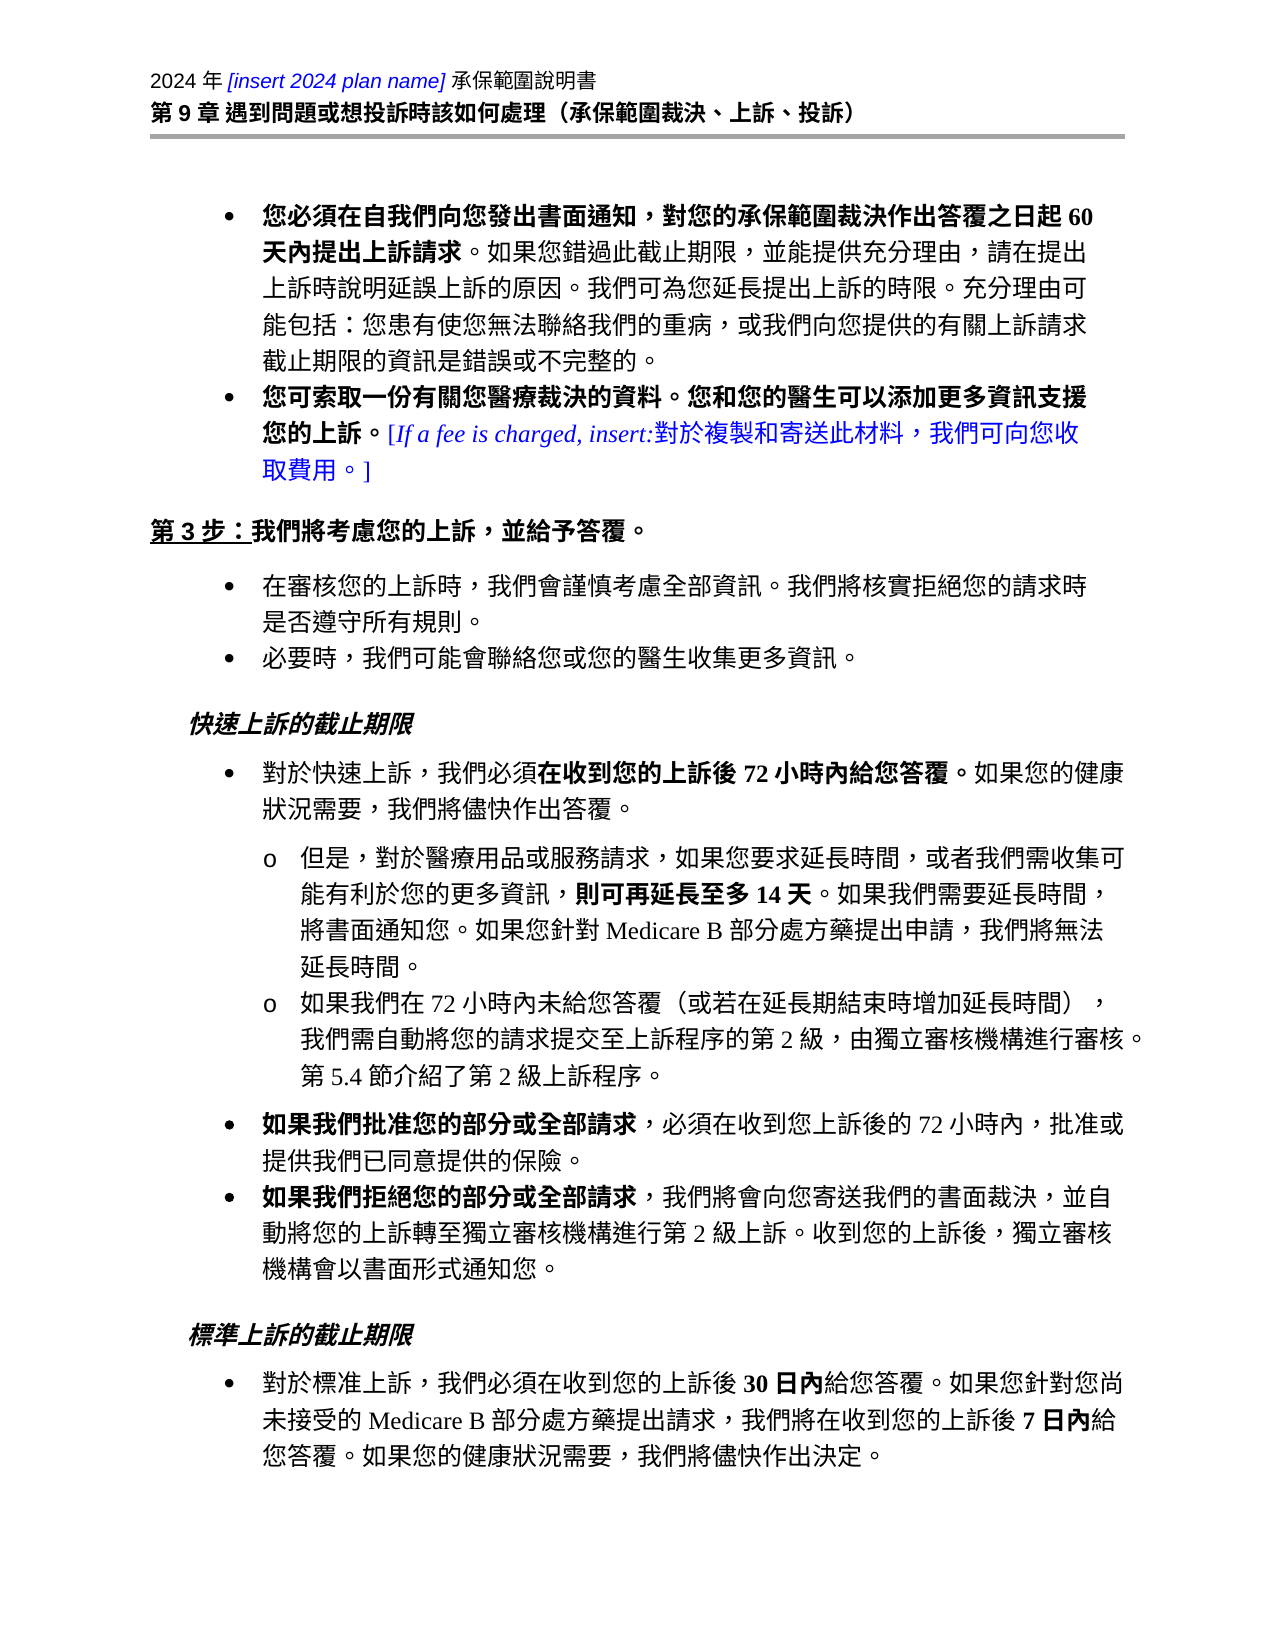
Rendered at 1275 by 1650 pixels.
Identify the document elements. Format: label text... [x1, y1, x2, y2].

list 對於快速上訴，我們必須在收到您的上訴後 72 小時內給您答覆。如果您的健康狀況需要，我們將儘快作出答覆。 [225, 753, 1125, 826]
list 如果我們拒絕您的部分或全部請求，我們將會向您寄送我們的書面裁決，並自動將您的上訴轉至獨立審核機構進行第 2 級上訴。收到您的上訴後，獨立審核機構會以書面形式通知您。 [225, 1177, 1125, 1286]
list 必要時，我們可能會聯絡您或您的醫生收集更多資訊。 [225, 639, 1125, 675]
subtitle 第 3 步：我們將考慮您的上訴，並給予答覆。 [150, 511, 1125, 548]
list 在審核您的上訴時，我們會謹慎考慮全部資訊。我們將核實拒絕您的請求時是否遵守所有規則。 [225, 566, 1106, 639]
list 但是，對於醫療用品或服務請求，如果您要求延長時間，或者我們需收集可能有利於您的更多資訊，則可再延長至多 14 天。如果我們需要延長時間，將書面通知您。如果您針對 Medicare B 部分處方藥提出申請，我們將無法延長時間。 [262, 838, 1125, 983]
list 如果我們批准您的部分或全部請求，必須在收到您上訴後的 72 小時內，批准或提供我們已同意提供的保險。 [225, 1105, 1125, 1177]
list 對於標准上訴，我們必須在收到您的上訴後 30 日內給您答覆。如果您針對您尚未接受的 Medicare B 部分處方藥提出請求，我們將在收到您的上訴後 7 日內給您答覆。如果您的健康狀況需要，我們將儘快作出決定。 [225, 1364, 1125, 1473]
subtitle 標準上訴的截止期限 [187, 1315, 1125, 1351]
subtitle 快速上訴的截止期限 [187, 704, 1125, 741]
list 如果我們在 72 小時內未給您答覆（或若在延長期結束時增加延長時間），我們需自動將您的請求提交至上訴程序的第 2 級，由獨立審核機構進行審核。第 5.4 節介紹了第 2 級上訴程序。 [262, 983, 1125, 1092]
list 您可索取一份有關您醫療裁決的資料。您和您的醫生可以添加更多資訊支援您的上訴。[If a fee is charged, insert:對於複製和寄送此材料，我們可向您收取費用。] [225, 378, 1097, 486]
list 您必須在自我們向您發出書面通知，對您的承保範圍裁決作出答覆之日起 60 天內提出上訴請求。如果您錯過此截止期限，並能提供充分理由，請在提出上訴時說明延誤上訴的原因。我們可為您延長提出上訴的時限。充分理由可能包括：您患有使您無法聯絡我們的重病，或我們向您提供的有關上訴請求截止期限的資訊是錯誤或不完整的。 [225, 196, 1096, 378]
